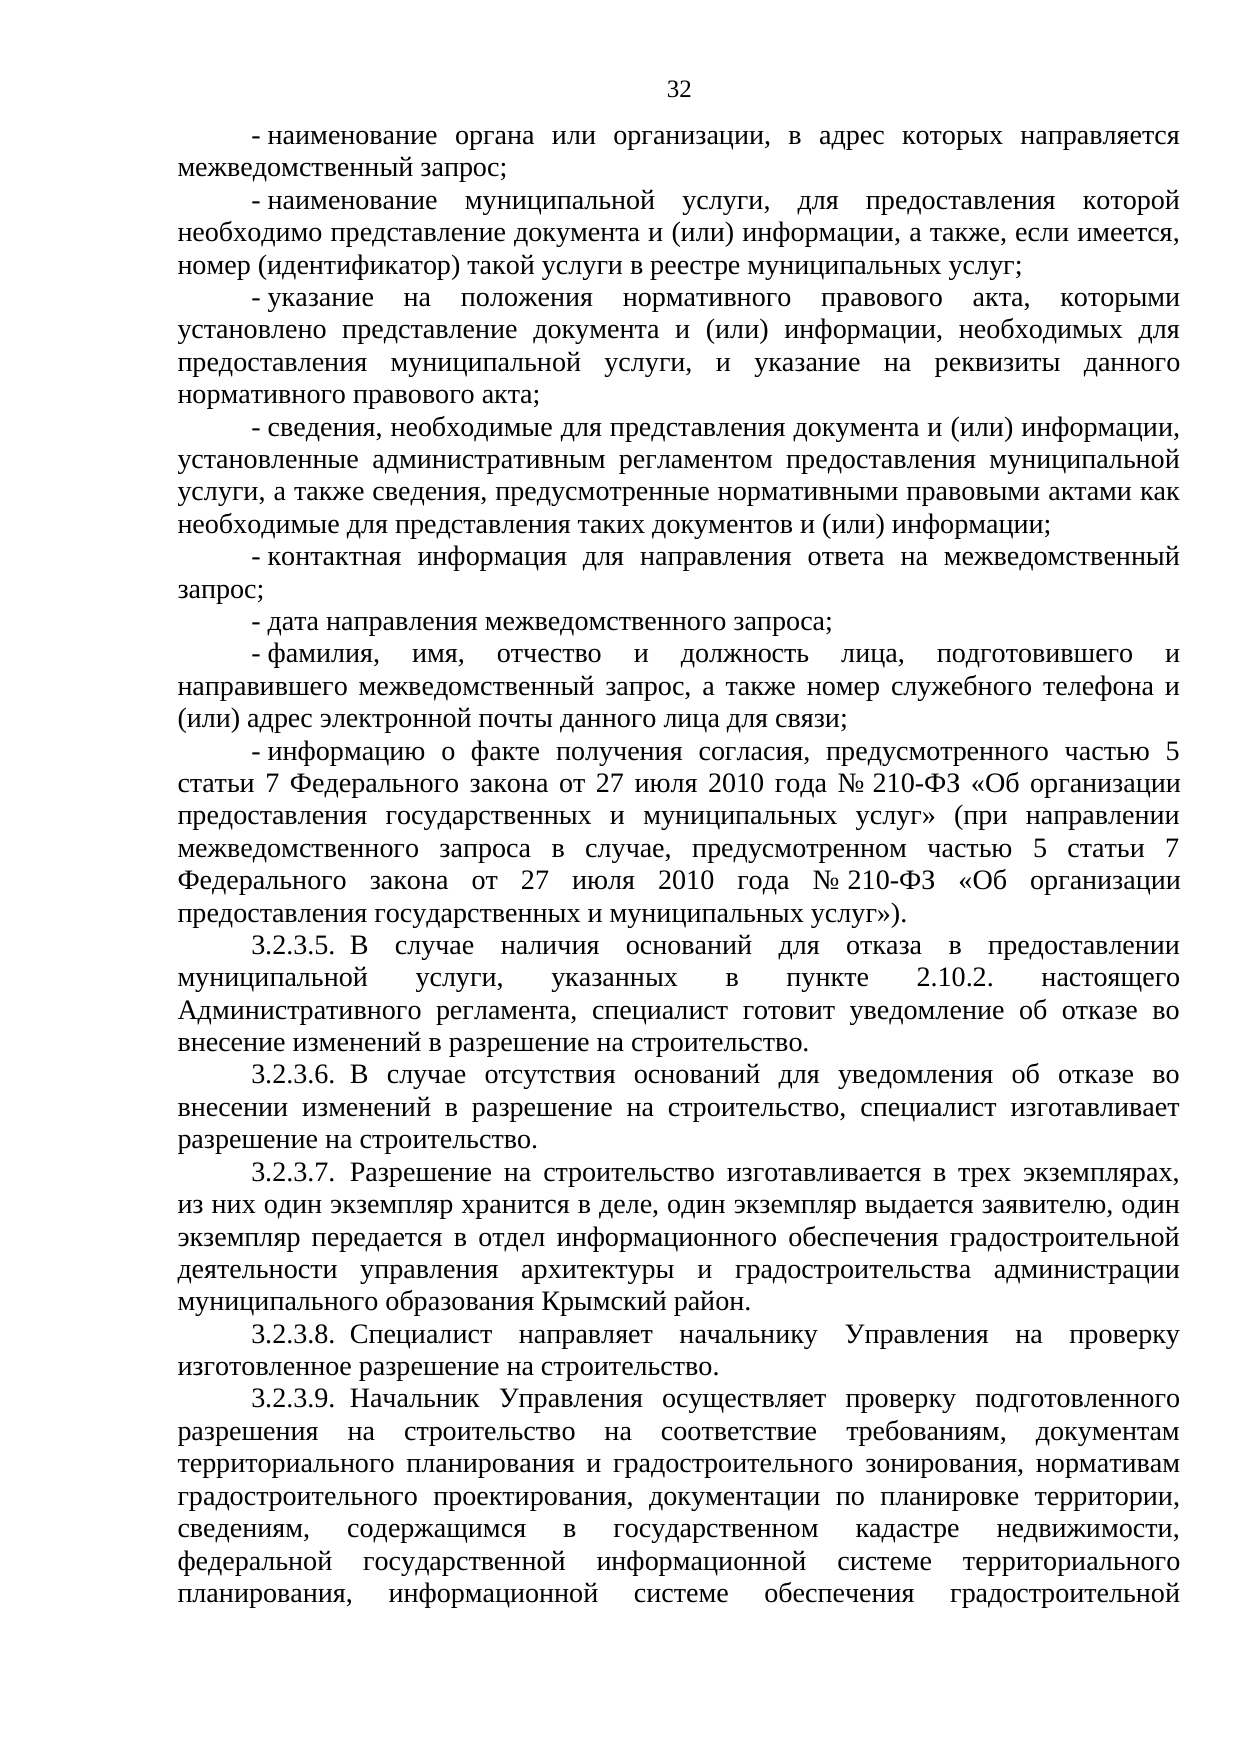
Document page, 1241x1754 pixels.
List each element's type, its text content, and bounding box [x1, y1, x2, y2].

text 3.2.3.5. В случае наличия оснований для отказа в предоставлении муниципальной услуги, указанных в пункте 2.10.2. настоящего Административного регламента, специалист готовит уведомление об отказе во внесение изменений в разрешение на строительство. [177, 928, 1181, 1058]
text - контактная информация для направления ответа на межведомственный запрос; [177, 539, 1181, 604]
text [177, 1382, 1181, 1608]
text 3.2.3.6. В случае отсутствия оснований для уведомления об отказе во внесении изменений в разрешение на строительство, специалист изготавливает разрешение на строительство. [177, 1058, 1181, 1155]
text - наименование органа или организации, в адрес которых направляется межведомственный запрос; [177, 118, 1181, 183]
text - сведения, необходимые для представления документа и (или) информации, установленные административным регламентом предоставления муниципальной услуги, а также сведения, предусмотренные нормативными правовыми актами как необходимые для представления таких документов и (или) информации; [177, 410, 1181, 539]
text - дата направления межведомственного запроса; [177, 604, 1181, 636]
text 3.2.3.7. Разрешение на строительство изготавливается в трех экземплярах, из них один экземпляр хранится в деле, один экземпляр выдается заявителю, один экземпляр передается в отдел информационного обеспечения градостроительной деятельности управления архитектуры и градостроительства администрации муниципального образования Крымский район. [177, 1155, 1181, 1317]
text - наименование муниципальной услуги, для предоставления которой необходимо представление документа и (или) информации, а также, если имеется, номер (идентификатор) такой услуги в реестре муниципальных услуг; [177, 183, 1181, 280]
text - информацию о факте получения согласия, предусмотренного частью 5 статьи 7 Федерального закона от 27 июля 2010 года № 210-ФЗ «Об организации предоставления государственных и муниципальных услуг» (при направлении межведомственного запроса в случае, предусмотренном частью 5 статьи 7 Федерального закона от 27 июля 2010 года № 210-ФЗ «Об организации предоставления государственных и муниципальных услуг»). [177, 734, 1181, 928]
text 3.2.3.8. Специалист направляет начальнику Управления на проверку изготовленное разрешение на строительство. [177, 1317, 1181, 1382]
text - фамилия, имя, отчество и должность лица, подготовившего и направившего межведомственный запрос, а также номер служебного телефона и (или) адрес электронной почты данного лица для связи; [177, 636, 1181, 734]
text - указание на положения нормативного правового акта, которыми установлено представление документа и (или) информации, необходимых для предоставления муниципальной услуги, и указание на реквизиты данного нормативного правового акта; [177, 280, 1181, 410]
